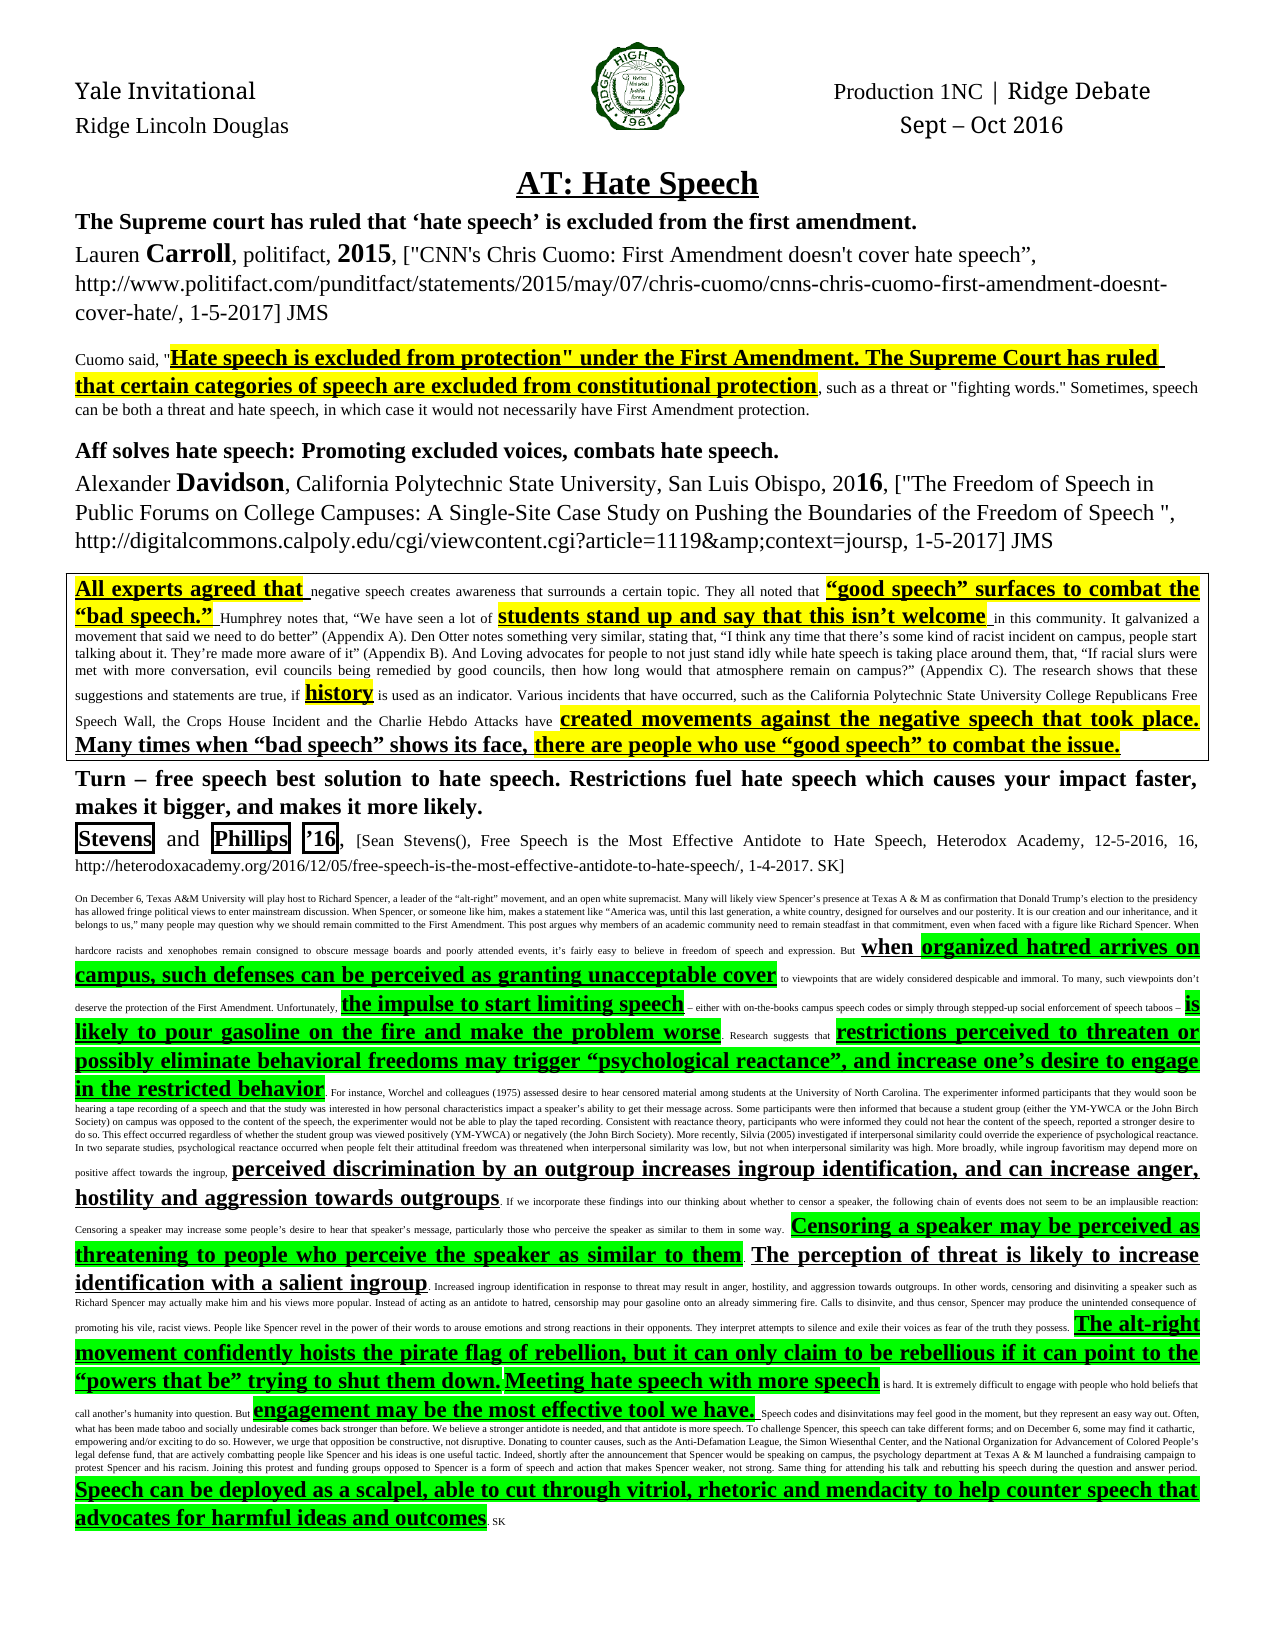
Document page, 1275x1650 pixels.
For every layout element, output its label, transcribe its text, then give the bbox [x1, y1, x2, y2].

subtitle Turn – free speech best solution to hate speech. Restrictions fuel hate speech which causes your impact faster, makes it bigger, and makes it more likely. [75, 765, 1200, 820]
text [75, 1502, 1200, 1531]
subtitle The Supreme court has ruled that ‘hate speech’ is excluded from the first amendment. [75, 208, 1200, 235]
text Stevens and Phillips ’16, [Sean Stevens(), Free Speech is the Most Effective Antidote to Hate Speech, Heterodox Academy, 12-5-2016, 16, http://heterodoxacademy.org/2016/12/05/free-speech-is-the-most-effective-antidote-to-hate-speech/, 1-4-2017. SK] [75, 822, 1200, 875]
text Cuomo said, "Hate speech is excluded from protection" under the First Amendment. The Supreme Court has ruled that certain categories of speech are excluded from constitutional protection, such as a threat or "fighting words." Sometimes, speech can be both a threat and hate speech, in which case it would not necessarily have First Amendment protection. [75, 344, 1200, 419]
picture [577, 42, 697, 130]
text Alexander Davidson, California Polytechnic State University, San Luis Obispo, 2016, ["The Freedom of Speech in Public Forums on College Campuses: A Single-Site Case Study on Pushing the Boundaries of the Freedom of Speech ", http://digitalcommons.calpoly.edu/cgi/viewcontent.cgi?article=1119&amp;context=joursp, 1-5-2017] JMS [75, 466, 1200, 554]
text Lauren Carroll, politifact, 2015, ["CNN's Chris Cuomo: First Amendment doesn't cover hate speech”, http://www.politifact.com/punditfact/statements/2015/may/07/chris-cuomo/cnns-chris-cuomo-first-amendment-doesnt-cover-hate/, 1-5-2017] JMS [75, 237, 1200, 325]
subtitle Aff solves hate speech: Promoting excluded voices, combats hate speech. [75, 437, 1200, 463]
subtitle AT: Hate Speech [75, 163, 1200, 201]
text All experts agreed that negative speech creates awareness that surrounds a certain topic. They all noted that “good speech” surfaces to combat the “bad speech.” Humphrey notes that, “We have seen a lot of students stand up and say that this isn’t welcome in this community. It galvanized a movement that said we need to do better” (Appendix A). Den Otter notes something very similar, stating that, “I think any time that there’s some kind of racist incident on campus, people start talking about it. They’re made more aware of it” (Appendix B). And Loving advocates for people to not just stand idly while hate speech is taking place around them, that, “If racial slurs were met with more conversation, evil councils being remedied by good councils, then how long would that atmosphere remain on campus?” (Appendix C). The research shows that these suggestions and statements are true, if history is used as an indicator. Various incidents that have occurred, such as the California Polytechnic State University College Republicans Free Speech Wall, the Crops House Incident and the Charlie Hebdo Attacks have created movements against the negative speech that took place. Many times when “bad speech” shows its face, there are people who use “good speech” to combat the issue. [67, 574, 1208, 760]
